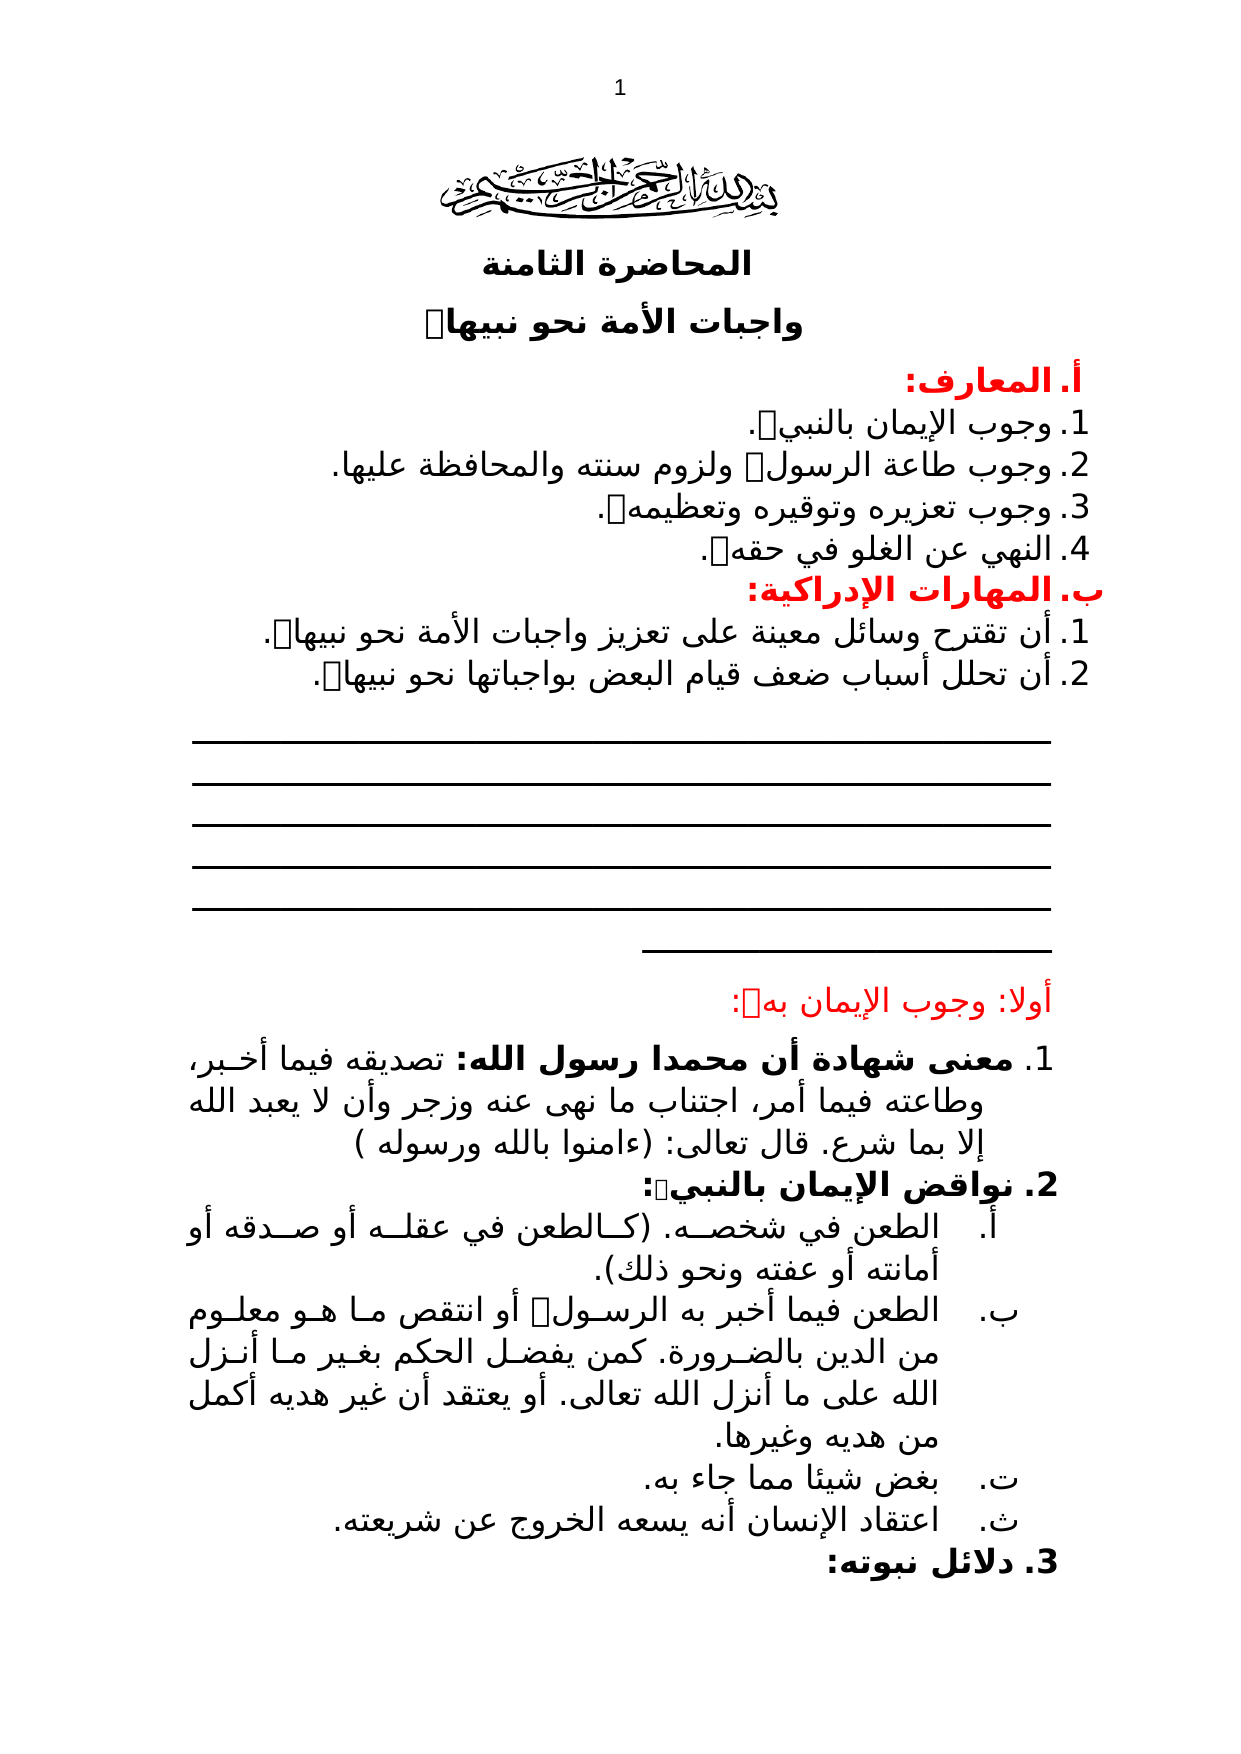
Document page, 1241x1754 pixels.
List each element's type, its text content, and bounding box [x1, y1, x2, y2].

text المحاضرة الثامنة [187, 244, 1053, 283]
list معنى شهادة أن محمدا رسول الله: تصديقه فيما أخبر، وطاعته فيما أمر، اجتناب ما نهى عنه وزجر وأن لا يعبد الله إلا بما شرع. قال تعالى: (ءامنوا بالله ورسوله ) [187, 1039, 1023, 1162]
list وجوب تعزيره وتوقيره وتعظيمه. [187, 487, 1059, 526]
list وجوب الإيمان بالنبي. [187, 403, 1059, 442]
list اعتقاد الإنسان أنه يسعه الخروج عن شريعته. [187, 1500, 978, 1539]
list المهارات الإدراكية: [187, 571, 1059, 610]
list أن تحلل أسباب ضعف قيام البعض بواجباتها نحو نبيها. [187, 654, 1059, 693]
list المعارف: [187, 361, 1059, 400]
list نواقض الإيمان بالنبي: [187, 1165, 1023, 1204]
list النهي عن الغلو في حقه. [187, 529, 1059, 568]
text أولا: وجوب الإيمان به: [187, 981, 1053, 1020]
list أن تقترح وسائل معينة على تعزيز واجبات الأمة نحو نبيها. [187, 613, 1059, 652]
list دلائل نبوته: [187, 1542, 1023, 1581]
list وجوب طاعة الرسول ولزوم سنته والمحافظة عليها. [187, 445, 1059, 484]
picture [434, 150, 783, 226]
text ــــــــــــــــــــــــــــــــــــــــــــــــــــــــــــــــــــــــــــــــــــــــــــــــــــــــــــــــــــــــــــــــــــــــــــــــــــــــــــــــــــــــــــــــــــــــــــــــــــــــــــــــــــــــــــــــــــــــــــــــــــــــــــــــــــــــــــــــــــــــــــــــــــــــــــــــــــــــــــــــــــــــــــــــــــــــــــــــــــــــــــــــــــــــــــــــــــــــــــــــــــــــــــــــــــــــــــــــــــــــــــــــــــــــــــــــــــــــــــــــــ [187, 713, 1053, 961]
list الطعن في شخصه. (كالطعن في عقله أو صدقه أو أمانته أو عفته ونحو ذلك). [187, 1207, 978, 1288]
text واجبات الأمة نحو نبيها [187, 303, 1053, 342]
list الطعن فيما أخبر به الرسول أو انتقص ما هو معلوم من الدين بالضرورة. كمن يفضل الحكم بغير ما أنزل الله على ما أنزل الله تعالى. أو يعتقد أن غير هديه أكمل من هديه وغيرها. [187, 1291, 978, 1455]
list بغض شيئا مما جاء به. [187, 1458, 978, 1497]
